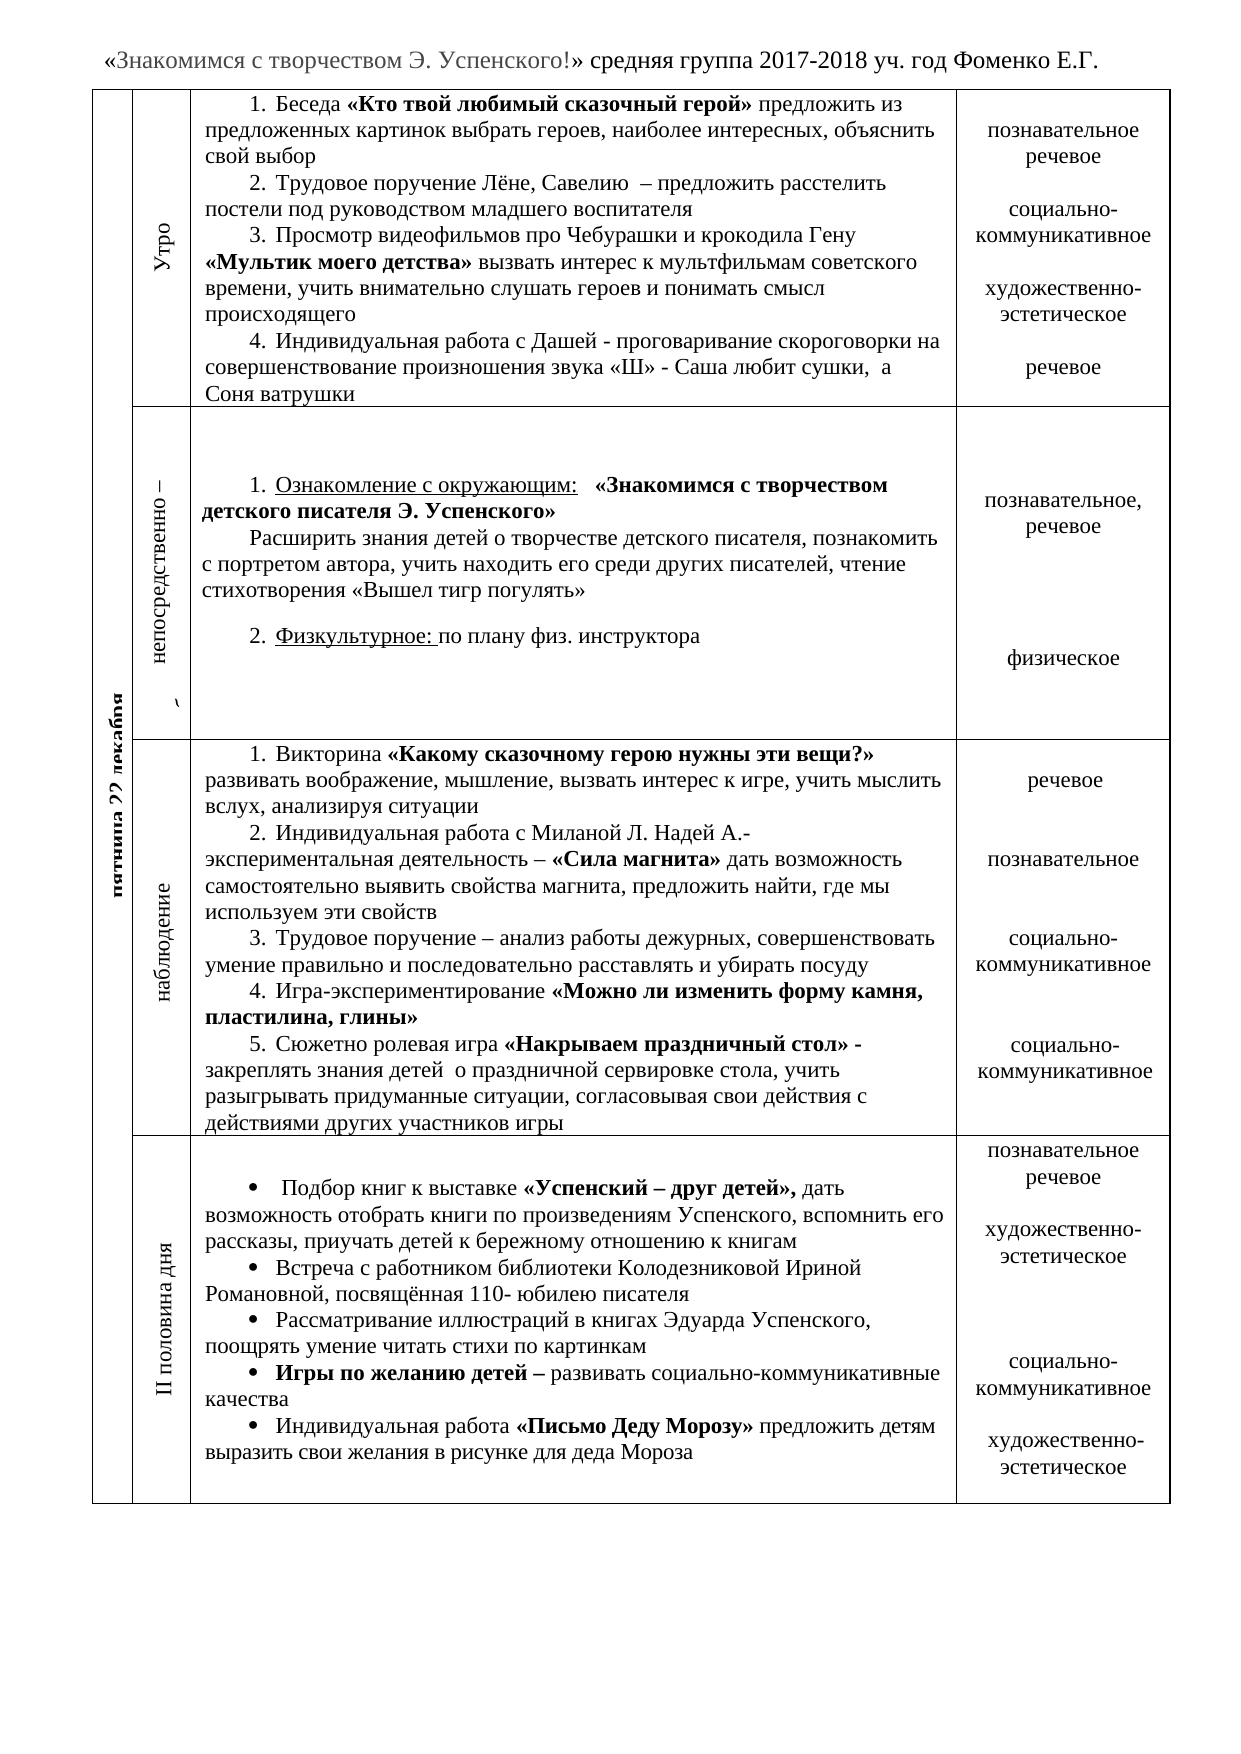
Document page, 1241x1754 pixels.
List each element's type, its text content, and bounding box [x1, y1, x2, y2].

table_cell Викторина «Какому сказочному герою нужны эти вещи?» развивать воображение, мышление, вызвать интерес к игре, учить мыслить вслух, анализируя ситуации Индивидуальная работа с Миланой Л. Надей А.- экспериментальная деятельность – «Сила магнита» дать возможность самостоятельно выявить свойства магнита, предложить найти, где мы используем эти свойств Трудовое поручение – анализ работы дежурных, совершенствовать умение правильно и последовательно расставлять и убирать посуду Игра-экспериментирование «Можно ли изменить форму камня, пластилина, глины» Сюжетно ролевая игра «Накрываем праздничный стол» - закреплять знания детей о праздничной сервировке стола, учить разыгрывать придуманные ситуации, согласовывая свои действия с действиями других участников игры [191, 740, 956, 1135]
table_cell речевое познавательное социально-коммуникативное социально-коммуникативное [957, 740, 1169, 1135]
table_cell II половина дня [133, 1136, 190, 1502]
table_cell познавательное, речевое физическое [957, 407, 1169, 739]
table_cell познавательное речевое художественно-эстетическое социально-коммуникативное художественно-эстетическое [957, 1136, 1169, 1502]
table_header пятница 22 декабря [93, 90, 132, 1502]
table_header Беседа «Кто твой любимый сказочный герой» предложить из предложенных картинок выбрать героев, наиболее интересных, объяснить свой выбор Трудовое поручение Лёне, Савелию – предложить расстелить постели под руководством младшего воспитателя Просмотр видеофильмов про Чебурашки и крокодила Гену «Мультик моего детства» вызвать интерес к мультфильмам советского времени, учить внимательно слушать героев и понимать смысл происходящего Индивидуальная работа с Дашей - проговаривание скороговорки на совершенствование произношения звука «Ш» - Саша любит сушки, а Соня ватрушки [191, 90, 956, 406]
table_cell непосредственно – образовательная деятельность [133, 407, 190, 739]
table_header Утро [133, 90, 190, 406]
table_header познавательное речевое социально-коммуникативное художественно-эстетическое речевое [957, 90, 1169, 406]
table_cell Ознакомление с окружающим: «Знакомимся с творчеством детского писателя Э. Успенского» Расширить знания детей о творчестве детского писателя, познакомить с портретом автора, учить находить его среди других писателей, чтение стихотворения «Вышел тигр погулять» Физкультурное: по плану физ. инструктора [191, 407, 956, 739]
table_cell наблюдение [133, 740, 190, 1135]
table_cell Подбор книг к выставке «Успенский – друг детей», дать возможность отобрать книги по произведениям Успенского, вспомнить его рассказы, приучать детей к бережному отношению к книгам Встреча с работником библиотеки Колодезниковой Ириной Романовной, посвящённая 110- юбилею писателя Рассматривание иллюстраций в книгах Эдуарда Успенского, поощрять умение читать стихи по картинкам Игры по желанию детей – развивать социально-коммуникативные качества Индивидуальная работа «Письмо Деду Морозу» предложить детям выразить свои желания в рисунке для деда Мороза [191, 1136, 956, 1502]
